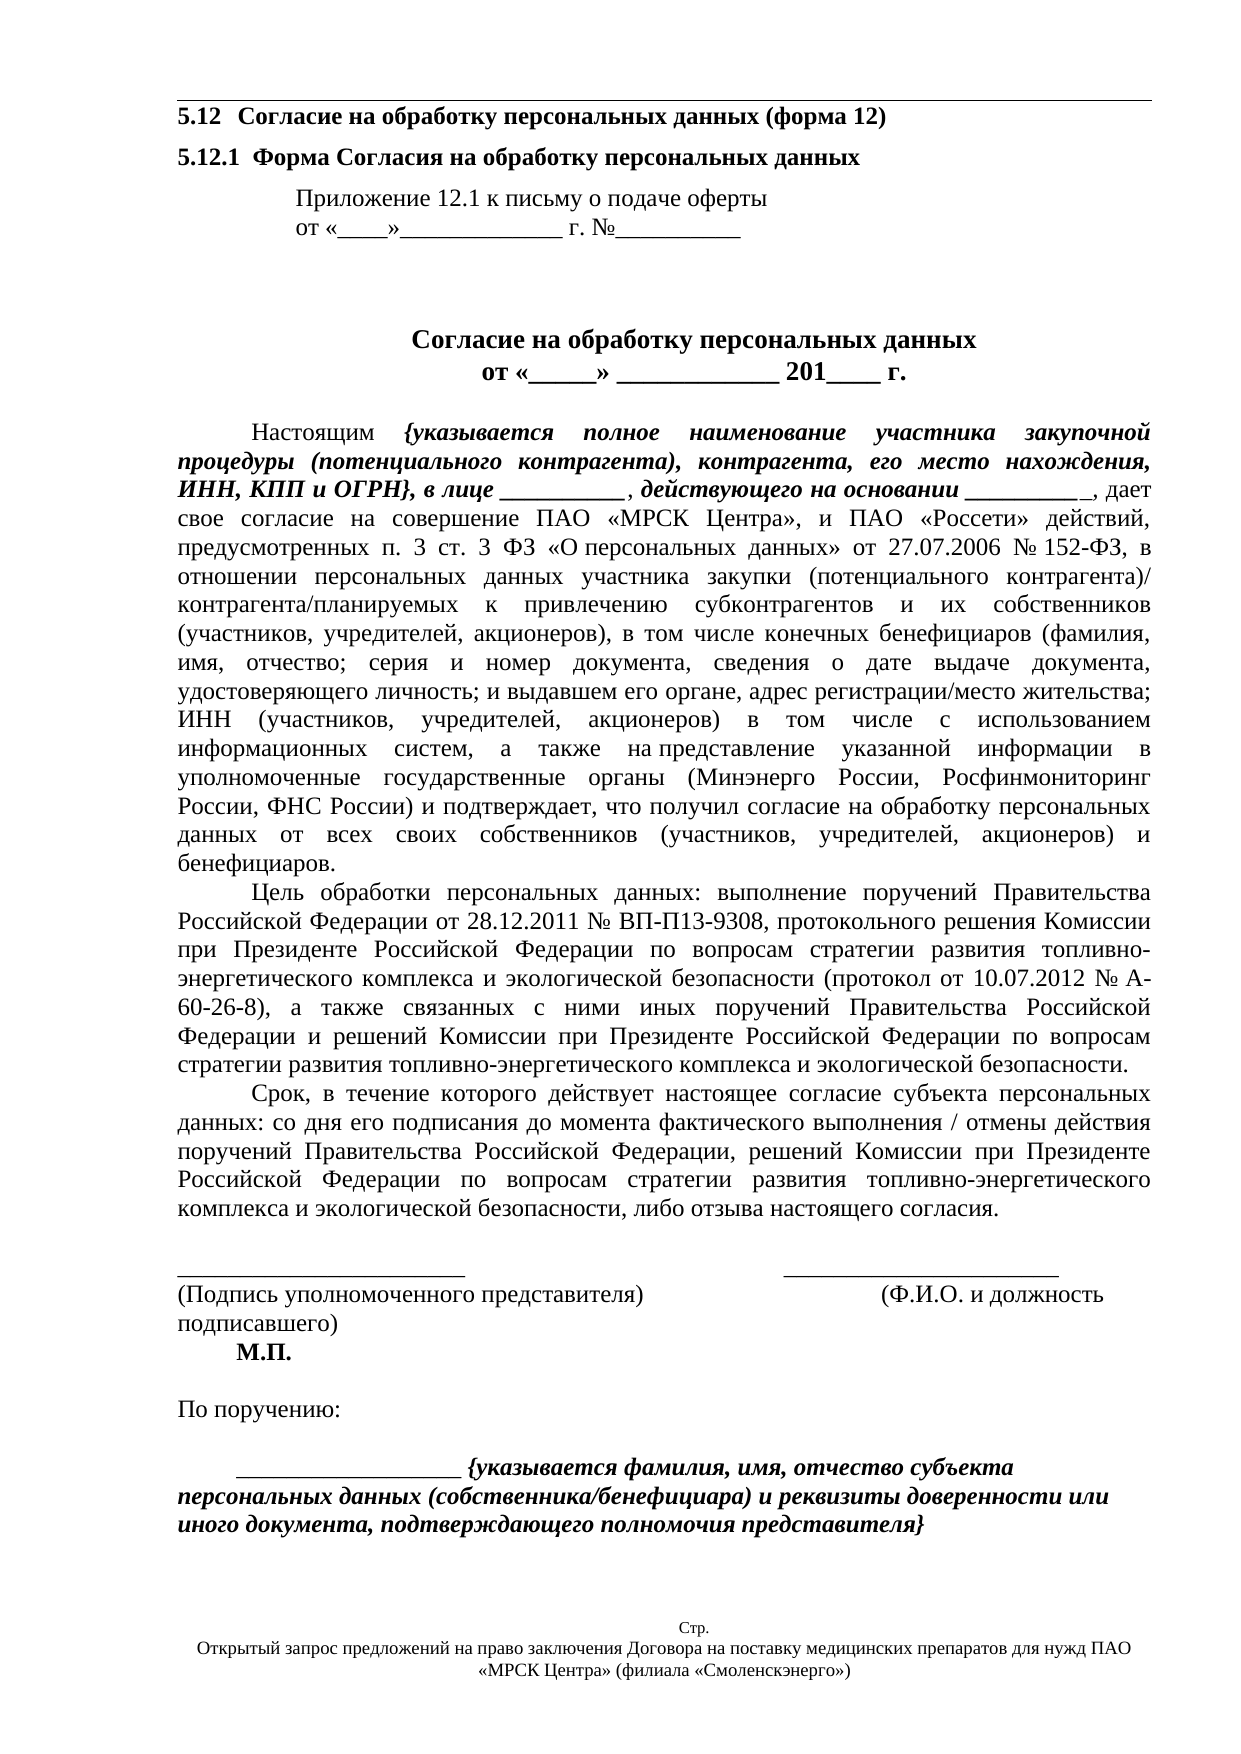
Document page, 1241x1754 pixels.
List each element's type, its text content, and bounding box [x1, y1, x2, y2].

text от «_____» ____________ 201____ г. [177, 355, 1152, 386]
text Настоящим {указывается полное наименование участника закупочной процедуры (потенциального контрагента), контрагента, его место нахождения, ИНН, КПП и ОГРН}, в лице __________, действующего на основании __________, дает свое согласие на совершение ПАО «МРСК Центра», и ПАО «Россети» действий, предусмотренных п. 3 ст. 3 ФЗ «О персональных данных» от 27.07.2006 № 152-ФЗ, в отношении персональных данных участника закупки (потенциального контрагента)/ контрагента/планируемых к привлечению субконтрагентов и их собственников (участников, учредителей, акционеров), в том числе конечных бенефициаров (фамилия, имя, отчество; серия и номер документа, сведения о дате выдаче документа, удостоверяющего личность; и выдавшем его органе, адрес регистрации/место жительства; ИНН (участников, учредителей, акционеров) в том числе с использованием информационных систем, а также на представление указанной информации в уполномоченные государственные органы (Минэнерго России, Росфинмониторинг России, ФНС России) и подтверждает, что получил согласие на обработку персональных данных от всех своих собственников (участников, учредителей, акционеров) и бенефициаров. [177, 417, 1152, 877]
text _______________________ ______________________ [177, 1251, 1152, 1279]
subtitle Форма Согласия на обработку персональных данных [177, 142, 1152, 171]
text (Подпись уполномоченного представителя) (Ф.И.О. и должность подписавшего) [177, 1279, 1152, 1337]
text Приложение 12.1 к письму о подаче оферты от «____»_____________ г. №__________ [295, 183, 1152, 241]
text М.П. [177, 1337, 1152, 1366]
text Срок, в течение которого действует настоящее согласие субъекта персональных данных: со дня его подписания до момента фактического выполнения / отмены действия поручений Правительства Российской Федерации, решений Комиссии при Президенте Российской Федерации по вопросам стратегии развития топливно-энергетического комплекса и экологической безопасности, либо отзыва настоящего согласия. [177, 1078, 1152, 1222]
text Цель обработки персональных данных: выполнение поручений Правительства Российской Федерации от 28.12.2011 № ВП-П13-9308, протокольного решения Комиссии при Президенте Российской Федерации по вопросам стратегии развития топливно-энергетического комплекса и экологической безопасности (протокол от 10.07.2012 № А-60-26-8), а также связанных с ними иных поручений Правительства Российской Федерации и решений Комиссии при Президенте Российской Федерации по вопросам стратегии развития топливно-энергетического комплекса и экологической безопасности. [177, 877, 1152, 1078]
text __________________ {указывается фамилия, имя, отчество субъекта персональных данных (собственника/бенефициара) и реквизиты доверенности или иного документа, подтверждающего полномочия представителя} [177, 1452, 1152, 1538]
subtitle Согласие на обработку персональных данных (форма 12) [177, 101, 1152, 130]
text Согласие на обработку персональных данных [177, 324, 1152, 355]
text По поручению: [177, 1394, 1152, 1423]
